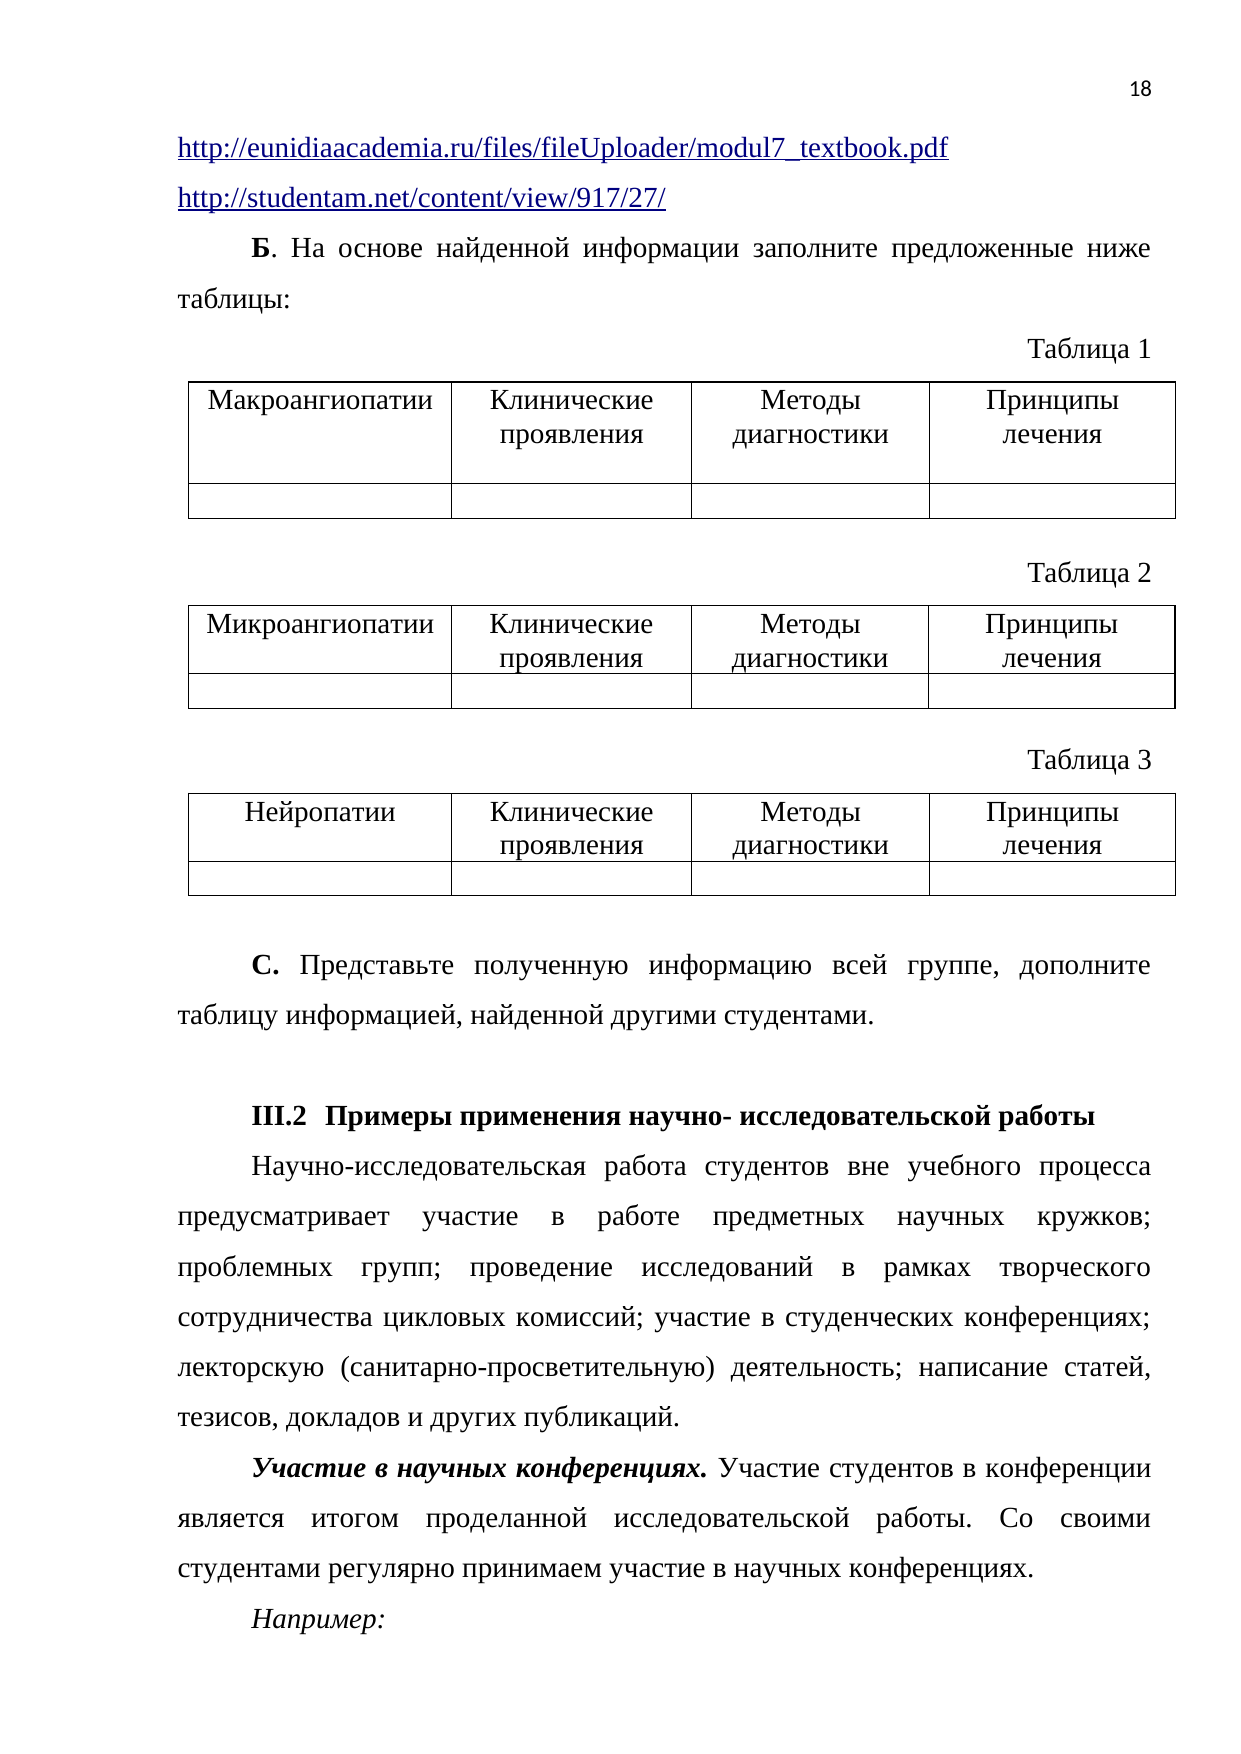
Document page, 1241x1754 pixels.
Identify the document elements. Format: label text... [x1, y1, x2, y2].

table_cell [692, 862, 929, 895]
text Таблица 3 [177, 742, 1152, 776]
table_header Клинические проявления [452, 606, 691, 673]
table_cell [189, 862, 451, 895]
table_cell [452, 484, 691, 518]
text Участие в научных конференциях. Участие студентов в конференции является итогом проделанной исследовательской работы. Со своими студентами регулярно принимаем участие в научных конференциях. [177, 1450, 1152, 1584]
table_cell [692, 484, 929, 518]
table_header Клинические проявления [452, 794, 691, 861]
text Таблица 2 [177, 555, 1152, 588]
table_cell [189, 674, 451, 708]
table_header Микроангиопатии [189, 606, 451, 673]
table_cell [189, 484, 451, 518]
table_cell [692, 674, 928, 708]
table_header Методы диагностики [692, 794, 929, 861]
table_header Методы диагностики [692, 383, 929, 483]
table_header Макроангиопатии [189, 383, 451, 483]
table_header Принципы лечения [930, 383, 1175, 483]
text С. Представьте полученную информацию всей группе, дополните таблицу информацией, найденной другими студентами. [177, 947, 1152, 1031]
text http://eunidiaacademia.ru/files/fileUploader/modul7_textbook.pdf [177, 130, 1152, 163]
table_header Методы диагностики [692, 606, 928, 673]
table_cell [452, 862, 691, 895]
text http://studentam.net/content/view/917/27/ [177, 180, 1152, 214]
table_cell [929, 674, 1174, 708]
table_header Нейропатии [189, 794, 451, 861]
text Таблица 1 [177, 331, 1152, 364]
table_header Принципы лечения [930, 794, 1175, 861]
table_cell [930, 484, 1175, 518]
text Б. На основе найденной информации заполните предложенные ниже таблицы: [177, 230, 1152, 314]
table_header Клинические проявления [452, 383, 691, 483]
list Примеры применения научно- исследовательской работы [251, 1098, 1152, 1131]
table_cell [930, 862, 1175, 895]
table_cell [452, 674, 691, 708]
table_header Принципы лечения [929, 606, 1174, 673]
text Например: [177, 1601, 1152, 1634]
text Научно-исследовательская работа студентов вне учебного процесса предусматривает участие в работе предметных научных кружков; проблемных групп; проведение исследований в рамках творческого сотрудничества цикловых комиссий; участие в студенческих конференциях; лекторскую (санитарно-просветительную) деятельность; написание статей, тезисов, докладов и других публикаций. [177, 1148, 1152, 1433]
